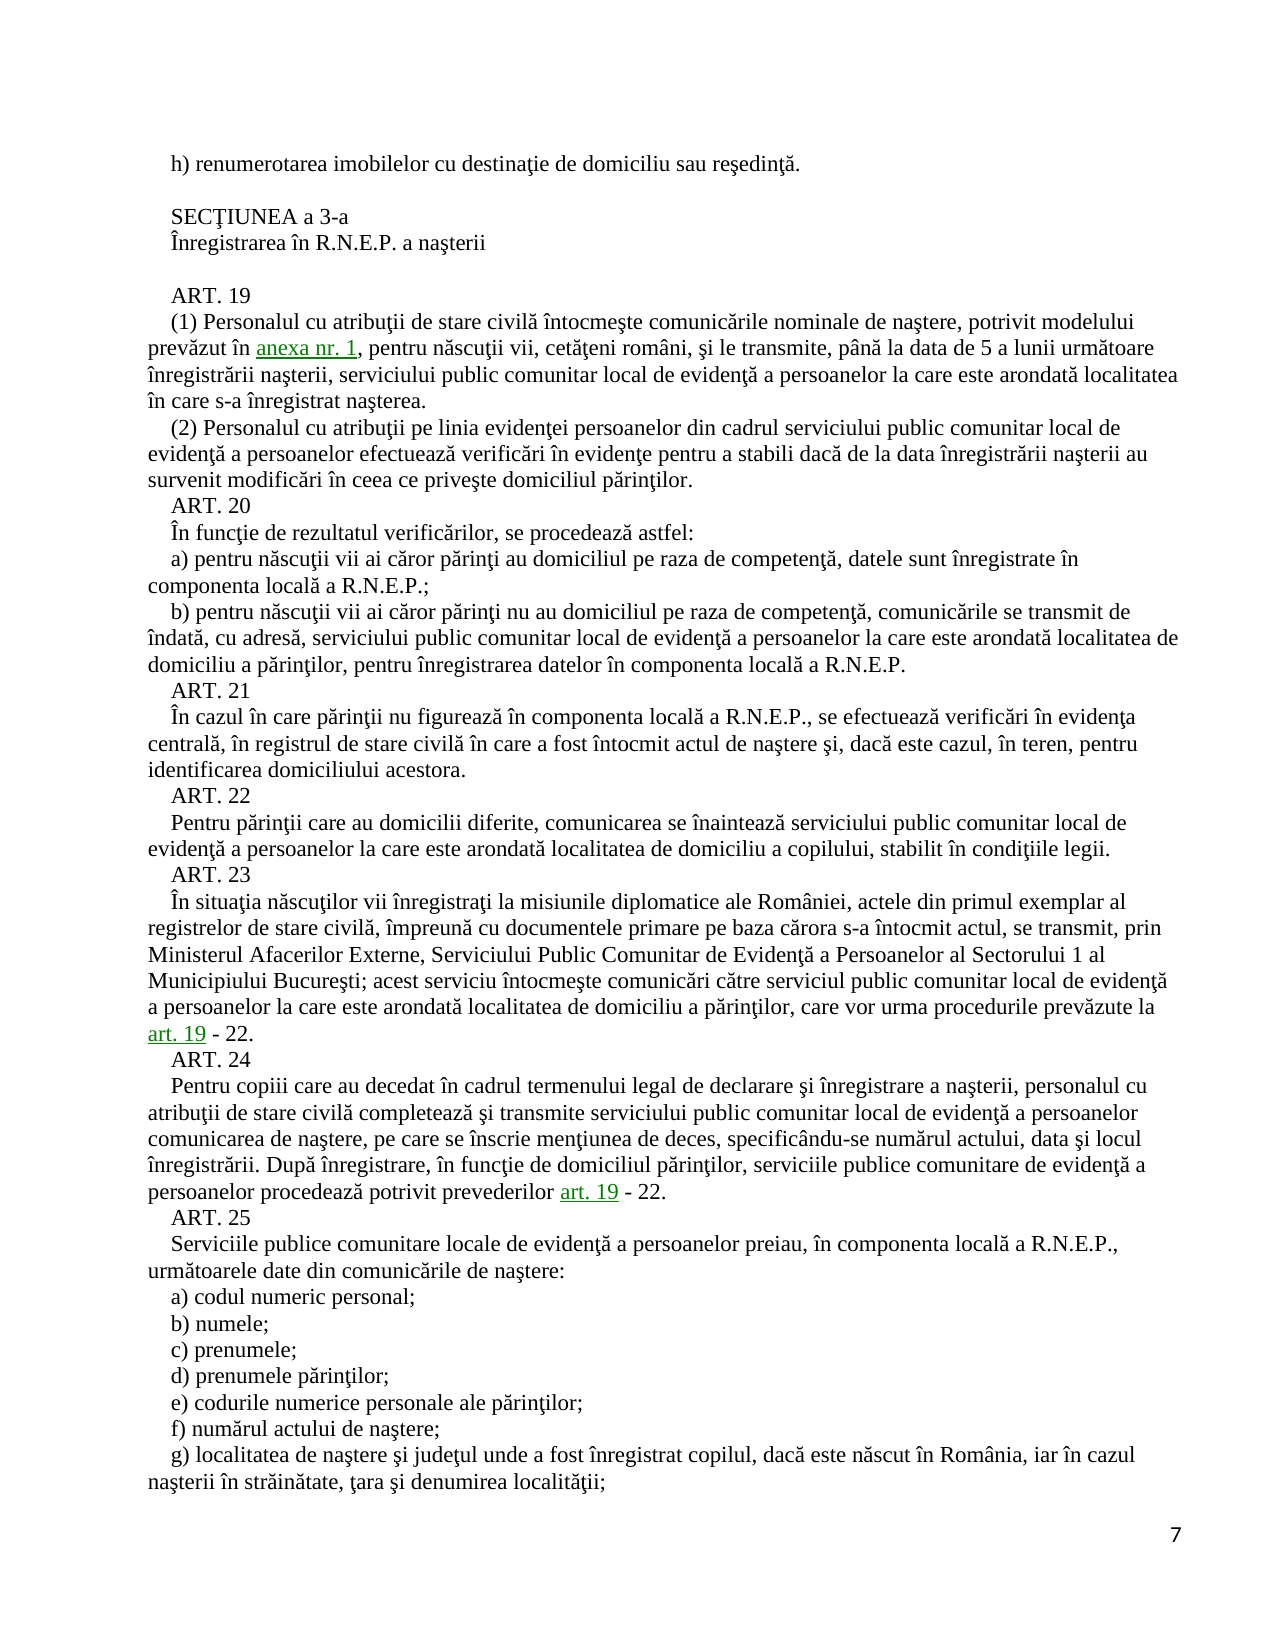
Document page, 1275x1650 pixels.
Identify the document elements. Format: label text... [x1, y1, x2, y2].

text e) codurile numerice personale ale părinţilor; [148, 1389, 1181, 1415]
text Pentru părinţii care au domicilii diferite, comunicarea se înaintează serviciului public comunitar local de evidenţă a persoanelor la care este arondată localitatea de domiciliu a copilului, stabilit în condiţiile legii. [148, 809, 1181, 862]
text g) localitatea de naştere şi judeţul unde a fost înregistrat copilul, dacă este născut în România, iar în cazul naşterii în străinătate, ţara şi denumirea localităţii; [148, 1441, 1181, 1494]
text f) numărul actului de naştere; [148, 1415, 1181, 1441]
text d) prenumele părinţilor; [148, 1362, 1181, 1389]
text Serviciile publice comunitare locale de evidenţă a persoanelor preiau, în componenta locală a R.N.E.P., următoarele date din comunicările de naştere: [148, 1231, 1181, 1283]
text b) pentru născuţii vii ai căror părinţi nu au domiciliul pe raza de competenţă, comunicările se transmit de îndată, cu adresă, serviciului public comunitar local de evidenţă a persoanelor la care este arondată localitatea de domiciliu a părinţilor, pentru înregistrarea datelor în componenta locală a R.N.E.P. [148, 598, 1181, 677]
text b) numele; [148, 1309, 1181, 1336]
text ART. 23 [148, 862, 1181, 888]
text ART. 24 [148, 1046, 1181, 1072]
text a) pentru născuţii vii ai căror părinţi au domiciliul pe raza de competenţă, datele sunt înregistrate în componenta locală a R.N.E.P.; [148, 545, 1181, 598]
text SECŢIUNEA a 3-a [148, 203, 1181, 229]
text ART. 21 [148, 677, 1181, 703]
text În situaţia născuţilor vii înregistraţi la misiunile diplomatice ale României, actele din primul exemplar al registrelor de stare civilă, împreună cu documentele primare pe baza cărora s-a întocmit actul, se transmit, prin Ministerul Afacerilor Externe, Serviciului Public Comunitar de Evidenţă a Persoanelor al Sectorului 1 al Municipiului Bucureşti; acest serviciu întocmeşte comunicări către serviciul public comunitar local de evidenţă a persoanelor la care este arondată localitatea de domiciliu a părinţilor, care vor urma procedurile prevăzute la art. 19 - 22. [148, 888, 1181, 1046]
text a) codul numeric personal; [148, 1283, 1181, 1309]
text În funcţie de rezultatul verificărilor, se procedează astfel: [148, 519, 1181, 545]
text ART. 22 [148, 782, 1181, 809]
text ART. 20 [148, 493, 1181, 519]
text (2) Personalul cu atribuţii pe linia evidenţei persoanelor din cadrul serviciului public comunitar local de evidenţă a persoanelor efectuează verificări în evidenţe pentru a stabili dacă de la data înregistrării naşterii au survenit modificări în ceea ce priveşte domiciliul părinţilor. [148, 413, 1181, 493]
text c) prenumele; [148, 1336, 1181, 1362]
text Înregistrarea în R.N.E.P. a naşterii [148, 229, 1181, 255]
text (1) Personalul cu atribuţii de stare civilă întocmeşte comunicările nominale de naştere, potrivit modelului prevăzut în anexa nr. 1, pentru născuţii vii, cetăţeni români, şi le transmite, până la data de 5 a lunii următoare înregistrării naşterii, serviciului public comunitar local de evidenţă a persoanelor la care este arondată localitatea în care s-a înregistrat naşterea. [148, 308, 1181, 413]
text În cazul în care părinţii nu figurează în componenta locală a R.N.E.P., se efectuează verificări în evidenţa centrală, în registrul de stare civilă în care a fost întocmit actul de naştere şi, dacă este cazul, în teren, pentru identificarea domiciliului acestora. [148, 703, 1181, 782]
text h) renumerotarea imobilelor cu destinaţie de domiciliu sau reşedinţă. [148, 150, 1181, 176]
text ART. 19 [148, 282, 1181, 308]
text Pentru copiii care au decedat în cadrul termenului legal de declarare şi înregistrare a naşterii, personalul cu atribuţii de stare civilă completează şi transmite serviciului public comunitar local de evidenţă a persoanelor comunicarea de naştere, pe care se înscrie menţiunea de deces, specificându-se numărul actului, data şi locul înregistrării. După înregistrare, în funcţie de domiciliul părinţilor, serviciile publice comunitare de evidenţă a persoanelor procedează potrivit prevederilor art. 19 - 22. [148, 1072, 1181, 1204]
text ART. 25 [148, 1204, 1181, 1231]
